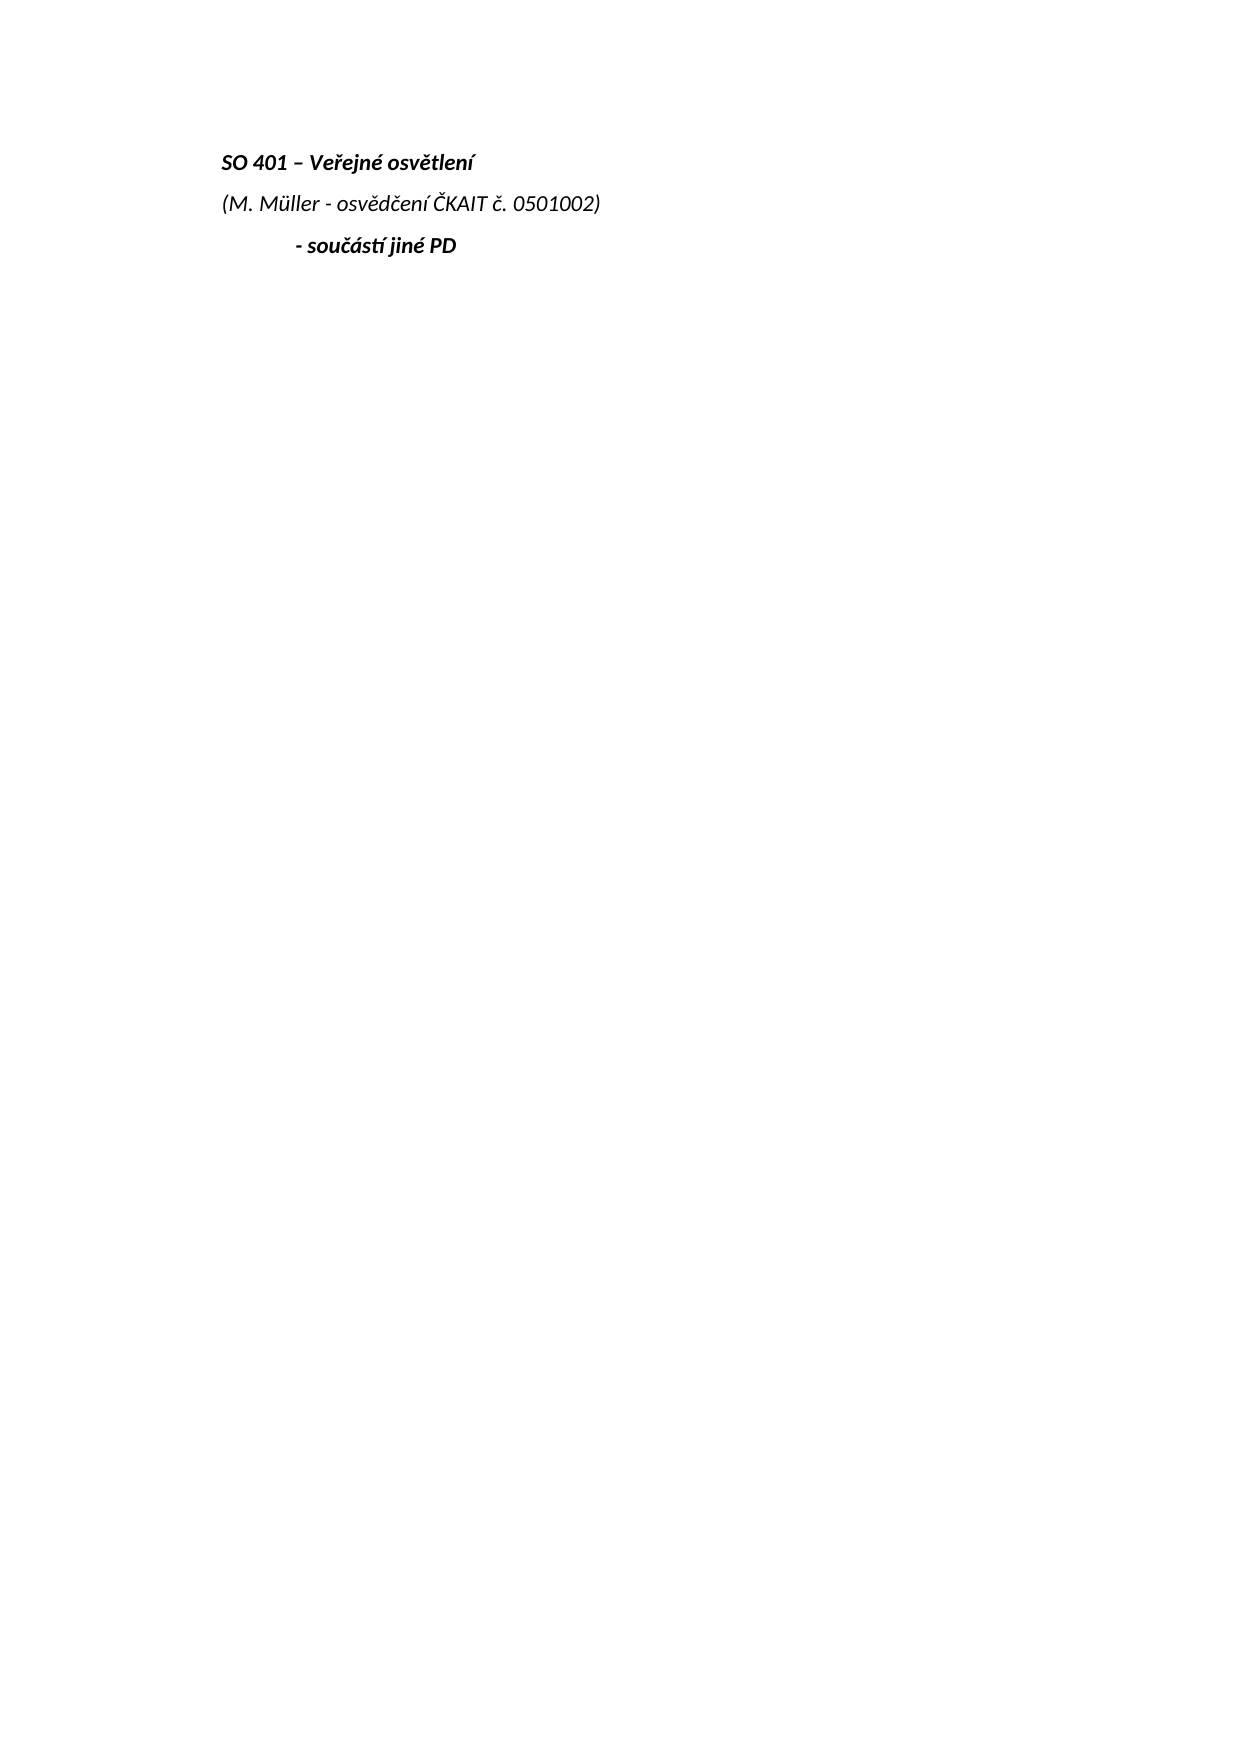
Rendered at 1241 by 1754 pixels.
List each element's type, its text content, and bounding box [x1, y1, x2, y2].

text SO 401 – Veřejné osvětlení [148, 148, 1093, 176]
text (M. Müller - osvědčení ČKAIT č. 0501002) [148, 189, 1093, 218]
text - součástí jiné PD [148, 232, 1093, 259]
